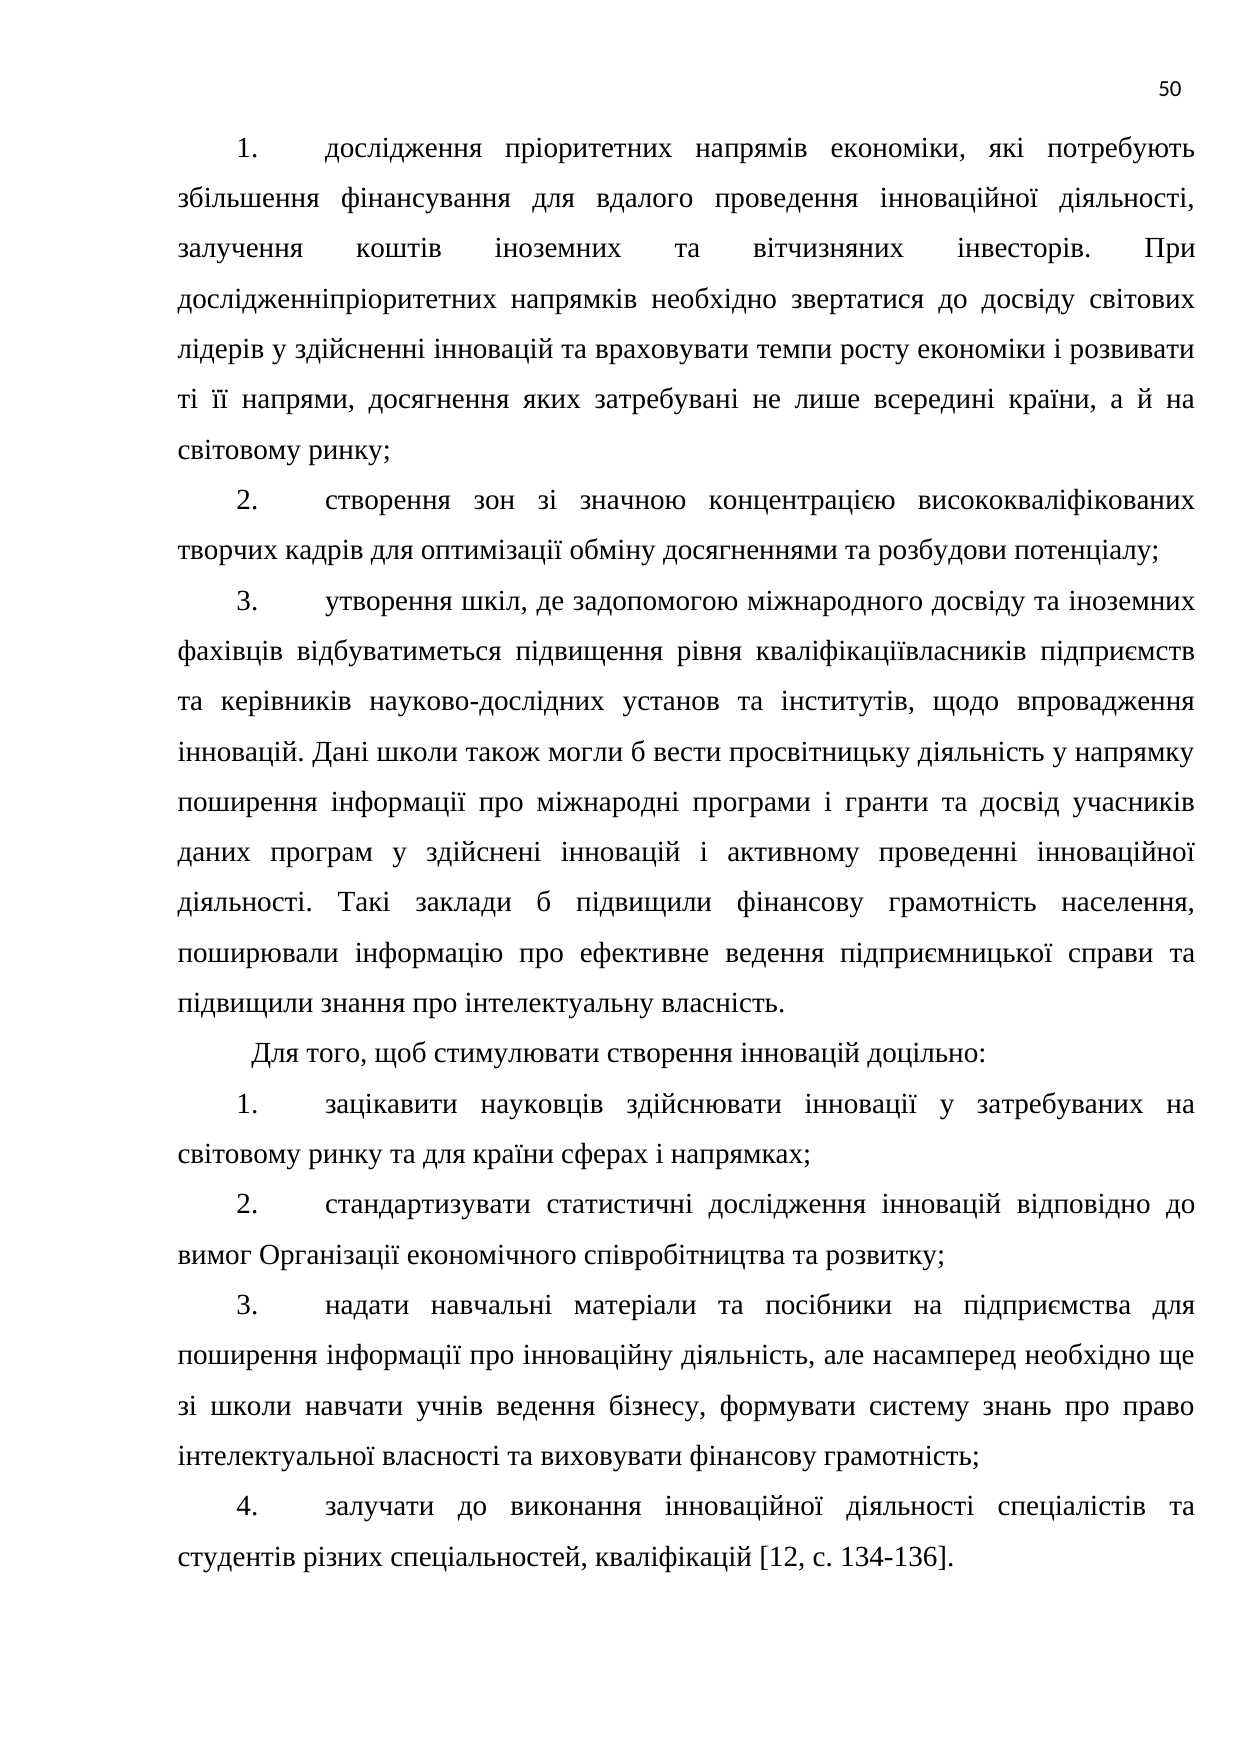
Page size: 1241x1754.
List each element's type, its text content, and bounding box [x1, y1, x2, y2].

list стандартизувати статистичні дослідження інновацій відповідно до вимог Організації економічного співробітництва та розвитку; [177, 1186, 1196, 1270]
list Для того, щоб стимулювати створення інновацій доцільно: [192, 1036, 1196, 1069]
list дослідження пріоритетних напрямів економіки, які потребують збільшення фінансування для вдалого проведення інноваційної діяльності, залучення коштів іноземних та вітчизняних інвесторів. При дослідженніпріоритетних напрямків необхідно звертатися до досвіду світових лідерів у здійсненні інновацій та враховувати темпи росту економіки і розвивати ті її напрями, досягнення яких затребувані не лише всередині країни, а й на світовому ринку; [177, 130, 1196, 465]
list утворення шкіл, де задопомогою міжнародного досвіду та іноземних фахівців відбуватиметься підвищення рівня кваліфікаціївласників підприємств та керівників науково-дослідних установ та інститутів, щодо впровадження інновацій. Дані школи також могли б вести просвітницьку діяльність у напрямку поширення інформації про міжнародні програми і гранти та досвід учасників даних програм у здійснені інновацій і активному проведенні інноваційної діяльності. Такі заклади б підвищили фінансову грамотність населення, поширювали інформацію про ефективне ведення підприємницької справи та підвищили знання про інтелектуальну власність. [177, 583, 1196, 1019]
list залучати до виконання інноваційної діяльності спеціалістів та студентів різних спеціальностей, кваліфікацій [12, с. 134-136]. [177, 1488, 1196, 1572]
list створення зон зі значною концентрацією висококваліфікованих творчих кадрів для оптимізації обміну досягненнями та розбудови потенціалу; [177, 482, 1196, 566]
list зацікавити науковців здійснювати інновації у затребуваних на світовому ринку та для країни сферах і напрямках; [177, 1086, 1196, 1170]
list надати навчальні матеріали та посібники на підприємства для поширення інформації про інноваційну діяльність, але насамперед необхідно ще зі школи навчати учнів ведення бізнесу, формувати систему знань про право інтелектуальної власності та виховувати фінансову грамотність; [177, 1287, 1196, 1472]
